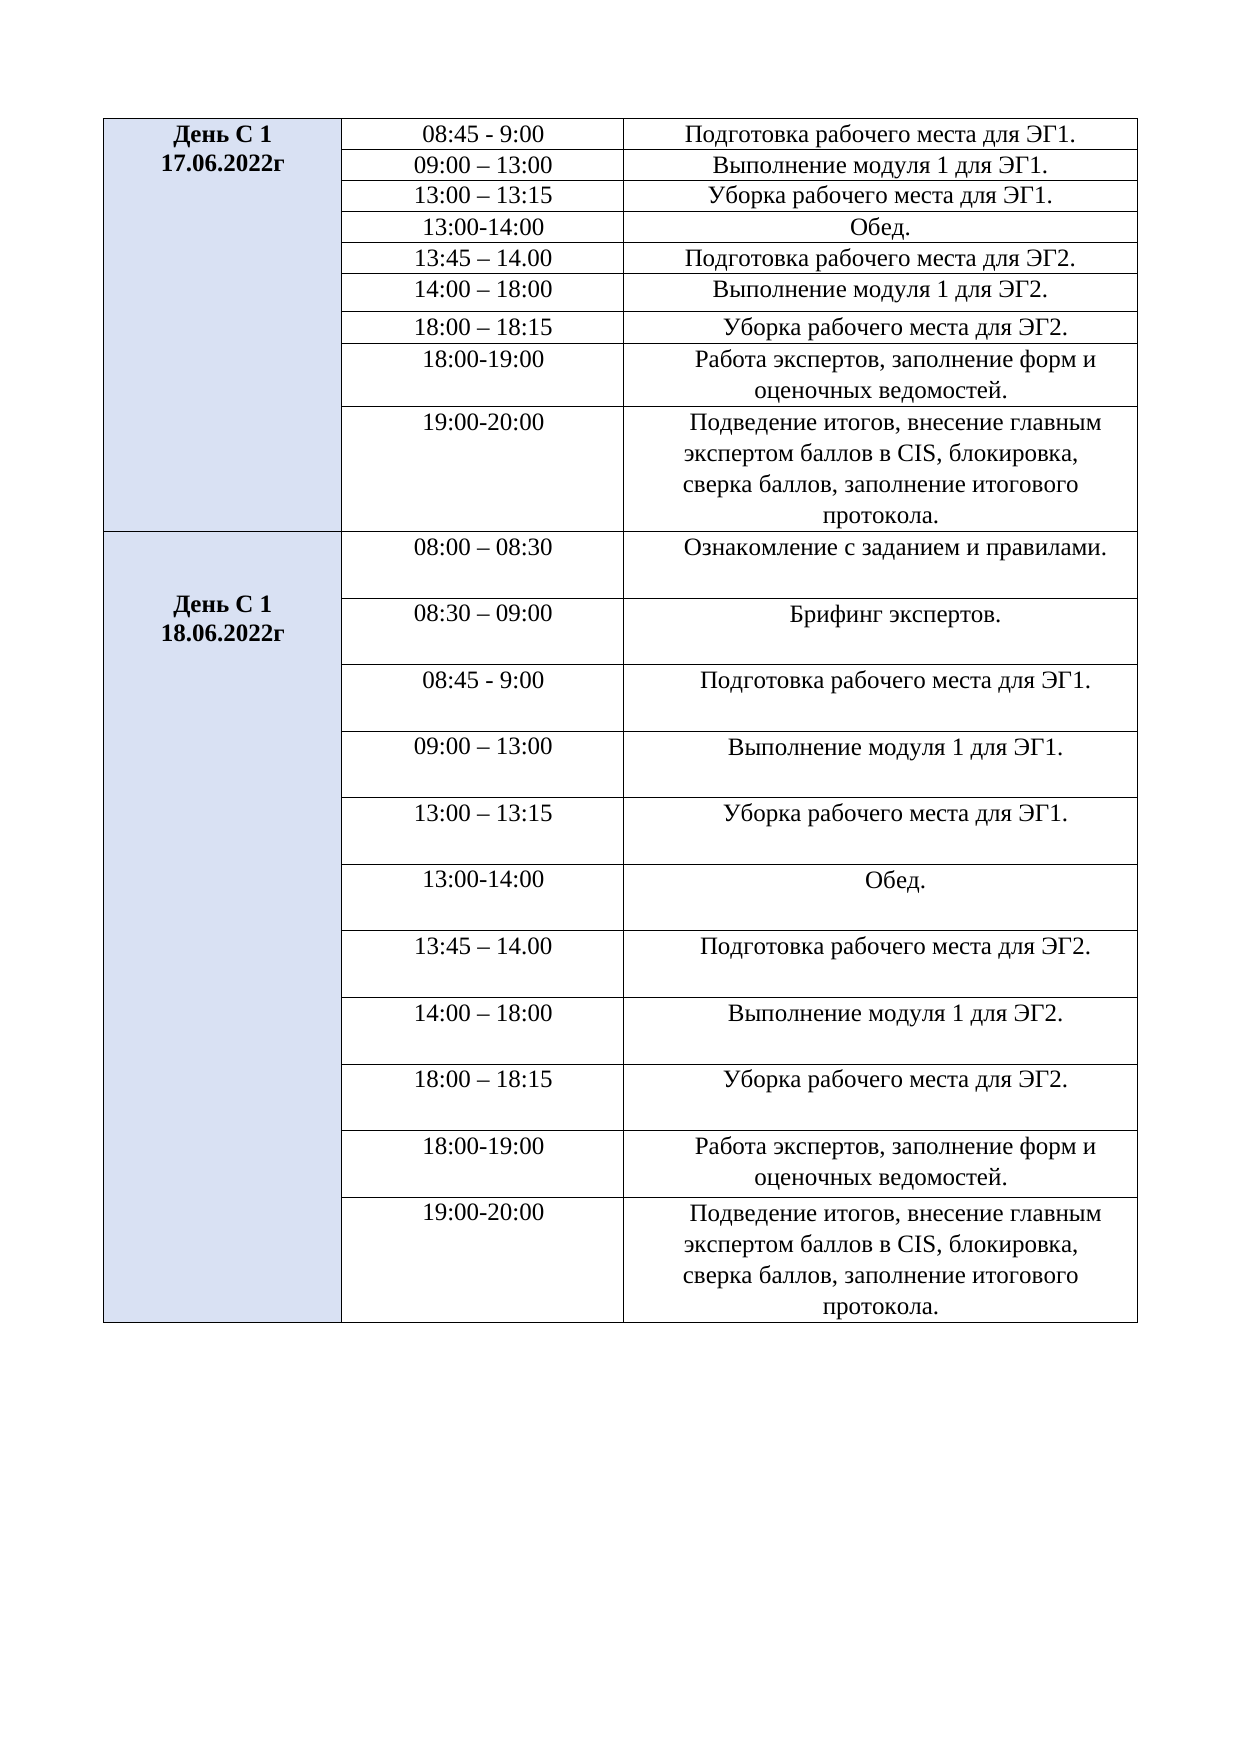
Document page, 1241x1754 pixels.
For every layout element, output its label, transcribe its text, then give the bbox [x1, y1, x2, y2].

table_cell Подготовка рабочего места для ЭГ2. [624, 931, 1137, 997]
table_cell Уборка рабочего места для ЭГ2. [624, 312, 1137, 343]
table_cell 13:45 – 14.00 [342, 931, 623, 997]
table_cell Подведение итогов, внесение главным экспертом баллов в CIS, блокировка, сверка баллов, заполнение итогового протокола. [624, 407, 1137, 531]
table_cell Подготовка рабочего места для ЭГ2. [624, 243, 1137, 273]
table_cell Обед. [624, 212, 1137, 242]
table_cell 13:00 – 13:15 [342, 798, 623, 864]
table_cell Подготовка рабочего места для ЭГ1. [624, 665, 1137, 731]
table_cell 13:00 – 13:15 [342, 181, 623, 211]
table_cell 08:45 - 9:00 [342, 665, 623, 731]
table_cell Ознакомление с заданием и правилами. [624, 532, 1137, 598]
table_cell 14:00 – 18:00 [342, 998, 623, 1063]
table_cell 13:00-14:00 [342, 865, 623, 930]
table_cell 13:00-14:00 [342, 212, 623, 242]
table_cell День С 1 18.06.2022г [104, 532, 341, 1322]
table_cell Выполнение модуля 1 для ЭГ1. [624, 732, 1137, 797]
table_cell 18:00 – 18:15 [342, 1065, 623, 1130]
table_cell Выполнение модуля 1 для ЭГ1. [624, 150, 1137, 180]
table_cell 08:00 – 08:30 [342, 532, 623, 598]
table_cell 09:00 – 13:00 [342, 150, 623, 180]
table_cell 08:30 – 09:00 [342, 599, 623, 664]
table_cell Работа экспертов, заполнение форм и оценочных ведомостей. [624, 344, 1137, 406]
table_cell Подведение итогов, внесение главным экспертом баллов в CIS, блокировка, сверка баллов, заполнение итогового протокола. [624, 1198, 1137, 1322]
table_cell 13:45 – 14.00 [342, 243, 623, 273]
table_cell Подготовка рабочего места для ЭГ1. [624, 119, 1137, 149]
table_cell 19:00-20:00 [342, 407, 623, 531]
table_cell 18:00-19:00 [342, 1131, 623, 1197]
table_cell Уборка рабочего места для ЭГ1. [624, 181, 1137, 211]
table_cell 19:00-20:00 [342, 1198, 623, 1322]
table_cell 14:00 – 18:00 [342, 274, 623, 311]
table_cell Выполнение модуля 1 для ЭГ2. [624, 998, 1137, 1063]
table_cell 18:00-19:00 [342, 344, 623, 406]
table_cell Брифинг экспертов. [624, 599, 1137, 664]
table_cell Обед. [624, 865, 1137, 930]
table_cell Выполнение модуля 1 для ЭГ2. [624, 274, 1137, 311]
table_cell Уборка рабочего места для ЭГ2. [624, 1065, 1137, 1130]
table_cell 09:00 – 13:00 [342, 732, 623, 797]
table_cell 08:45 - 9:00 [342, 119, 623, 149]
table_cell 18:00 – 18:15 [342, 312, 623, 343]
table_cell Работа экспертов, заполнение форм и оценочных ведомостей. [624, 1131, 1137, 1197]
table_cell Уборка рабочего места для ЭГ1. [624, 798, 1137, 864]
